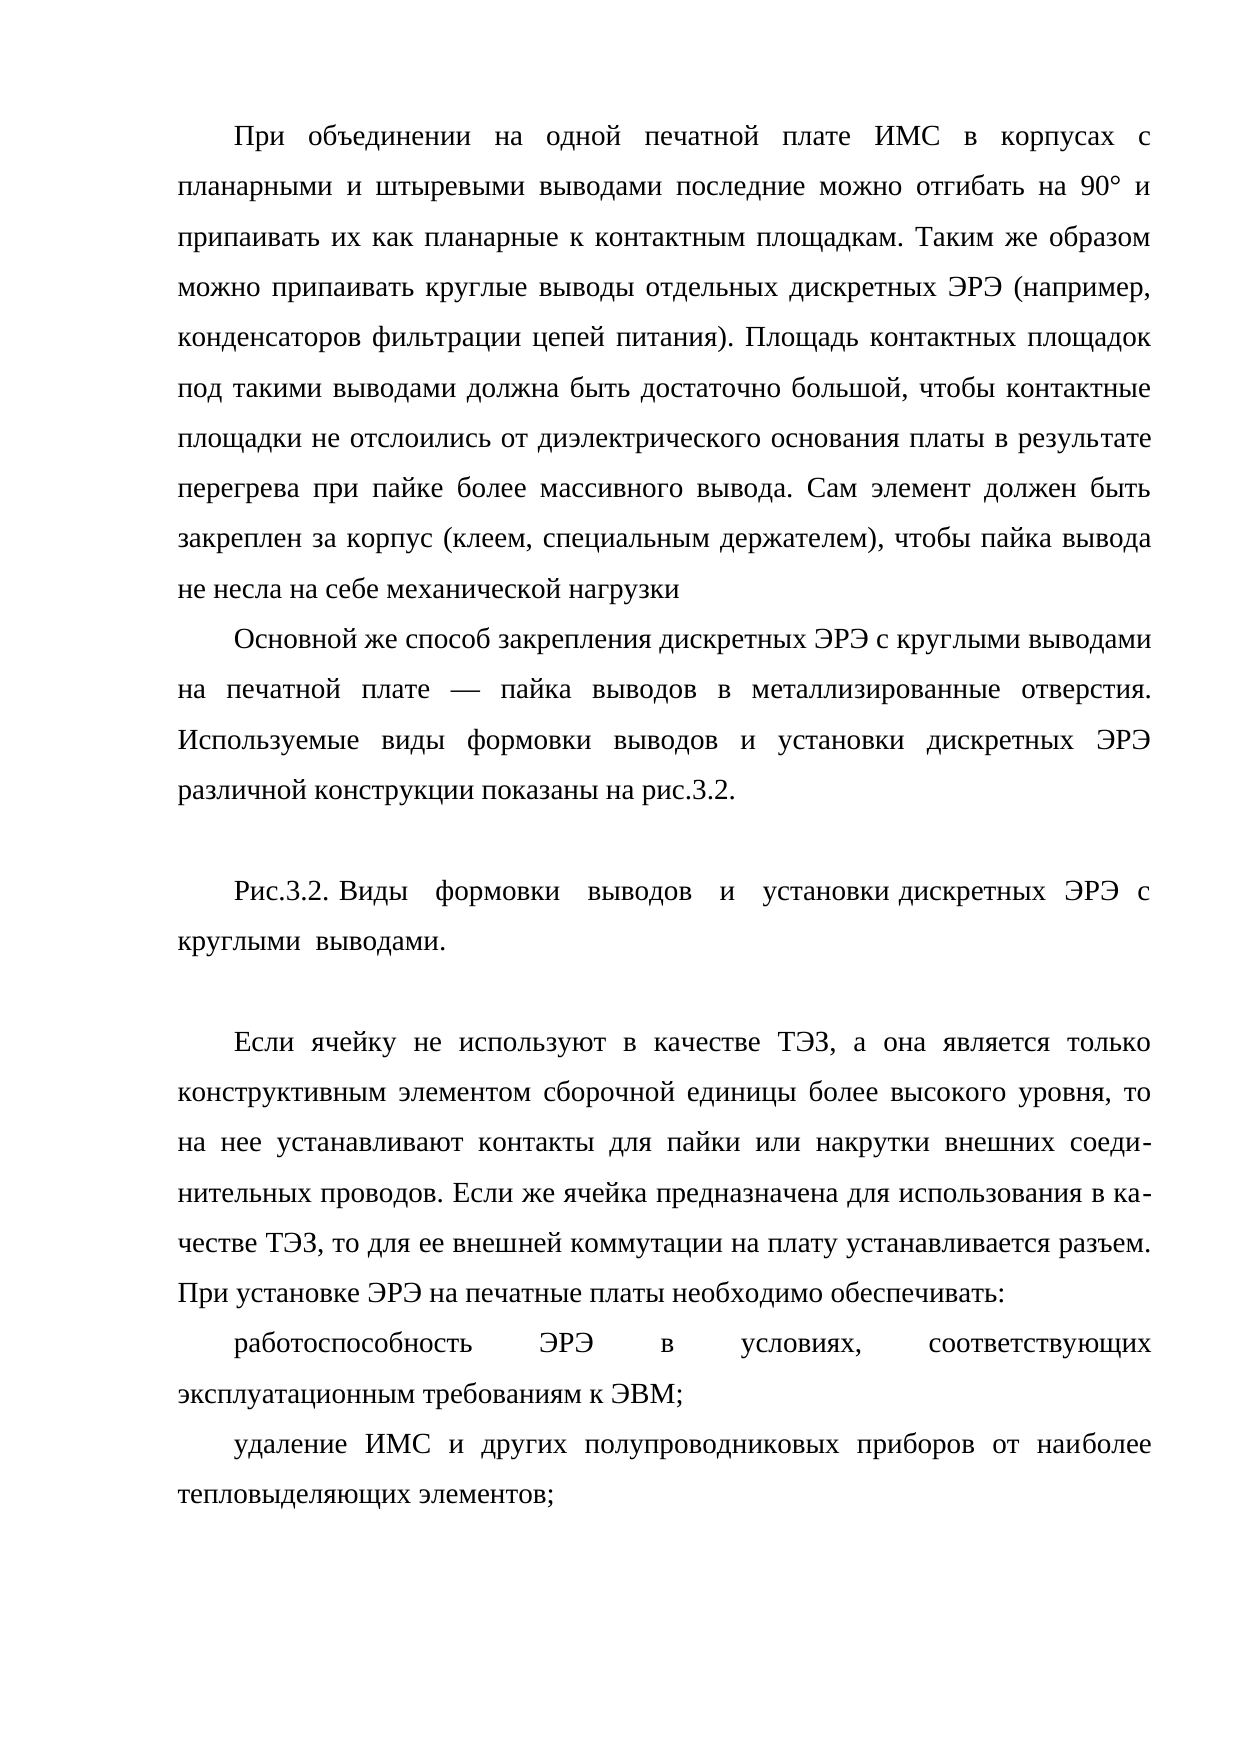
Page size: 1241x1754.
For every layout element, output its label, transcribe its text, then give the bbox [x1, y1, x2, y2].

text Если ячейку не используют в качестве ТЭЗ, а она является только конструктивным элементом сборочной единицы более высокого уровня, то на нее устанавливают контакты для пайки или накрутки внешних соединительных проводов. Если же ячейка предназначена для использования в качестве ТЭЗ, то для ее внешней коммутации на плату устанавливается разъем. При установке ЭРЭ на печатные платы необходимо обеспечивать: [177, 1024, 1152, 1309]
text работоспособность ЭРЭ в условиях, соответствующих эксплуатационным требованиям к ЭВМ; [177, 1326, 1152, 1409]
text удаление ИМС и других полупроводниковых приборов от наиболее тепловыделяющих элементов; [177, 1426, 1152, 1510]
text Основной же способ закрепления дискретных ЭРЭ с круглыми выводами на печатной плате — пайка выводов в металлизированные отверстия. Используемые виды формовки выводов и установки дискретных ЭРЭ различной конструкции показаны на рис.3.2. [177, 621, 1152, 806]
text При объединении на одной печатной плате ИМС в корпусах с планарными и штыревыми выводами последние можно отгибать на 90° и припаивать их как планарные к контактным площадкам. Таким же образом можно припаивать круглые выводы отдельных дискретных ЭРЭ (например, конденсаторов фильтрации цепей питания). Площадь контактных площадок под такими выводами должна быть достаточно большой, чтобы контактные площадки не отслоились от диэлектрического основания платы в результате перегрева при пайке более массивного вывода. Сам элемент должен быть закреплен за корпус (клеем, специальным держателем), чтобы пайка вывода не несла на себе механической нагрузки [177, 118, 1152, 604]
text Рис.3.2. Виды формовки выводов и установки дискретных ЭРЭ с круглыми выводами. [177, 873, 1152, 957]
